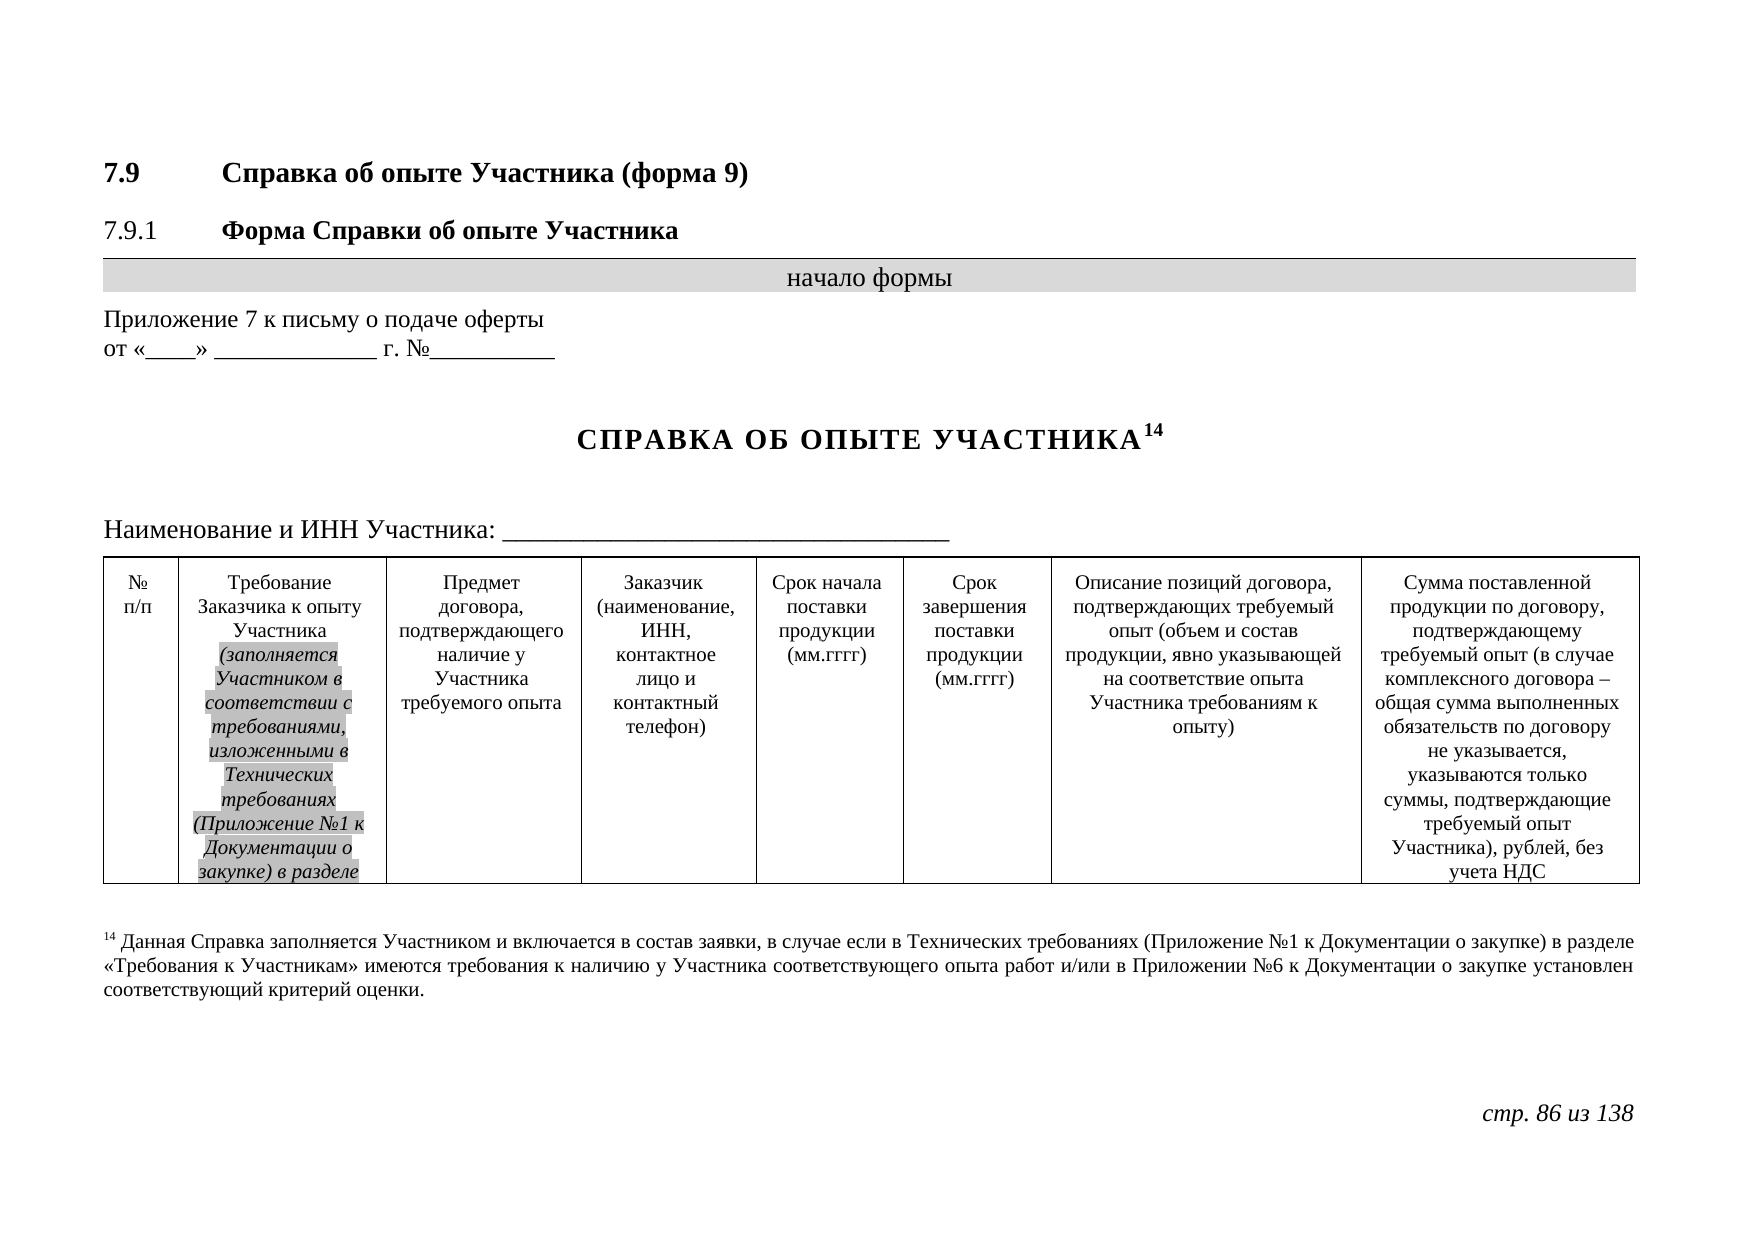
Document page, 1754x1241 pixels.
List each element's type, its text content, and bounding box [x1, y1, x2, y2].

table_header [1052, 558, 1361, 883]
text начало формы [103, 259, 1636, 292]
table_header № п/п [104, 558, 178, 883]
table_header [179, 558, 386, 883]
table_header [387, 558, 581, 883]
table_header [757, 558, 903, 883]
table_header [1362, 558, 1639, 883]
text Наименование и ИНН Участника: _________________________________ [103, 513, 1636, 544]
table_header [582, 558, 756, 883]
text Приложение 7 к письму о подаче оферты от «____» _____________ г. №__________ [103, 304, 1636, 362]
subtitle Справка об опыте Участника (форма 9) [103, 156, 1639, 189]
text Справка об опыте Участника [103, 418, 1636, 457]
text Форма Справки об опыте Участника [103, 214, 1636, 245]
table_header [904, 558, 1051, 883]
